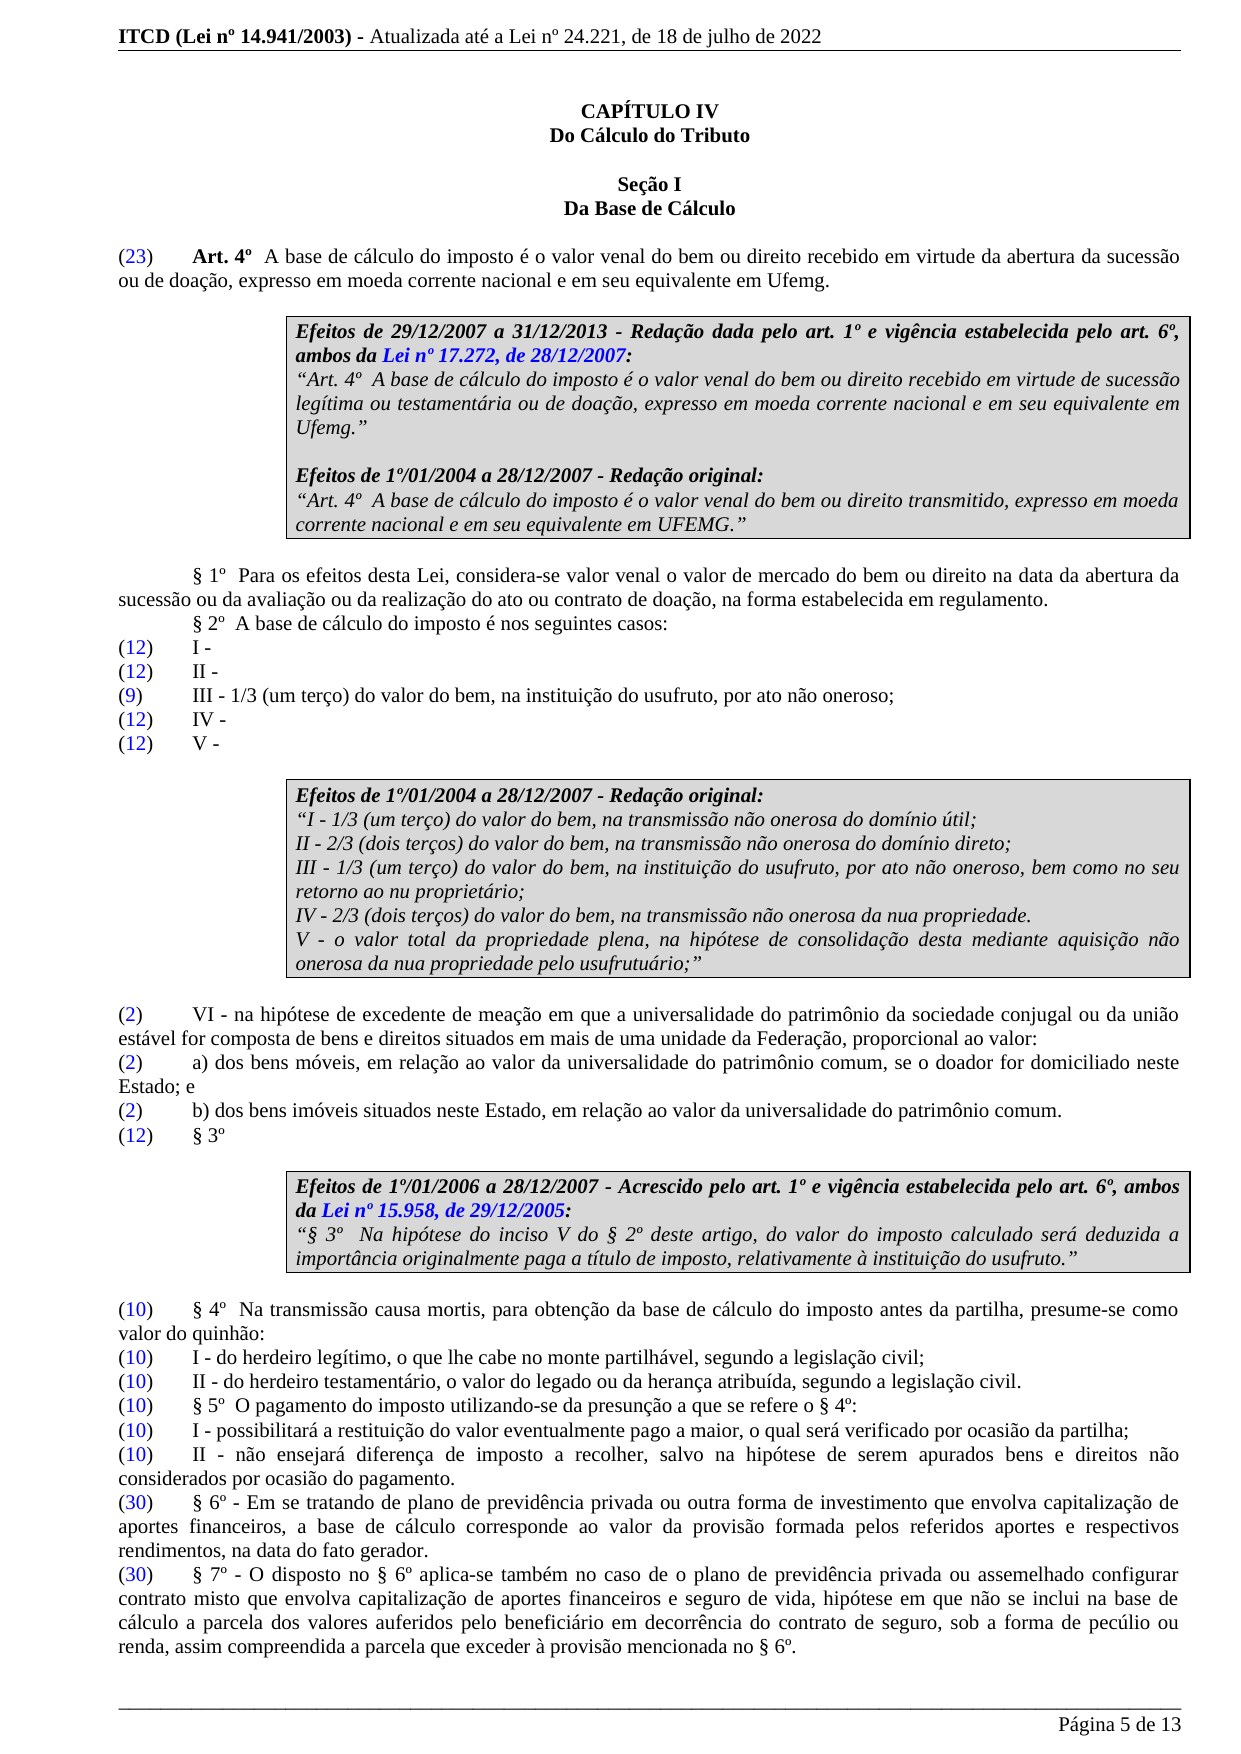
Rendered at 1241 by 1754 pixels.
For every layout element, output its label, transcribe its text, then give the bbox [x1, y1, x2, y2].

text III - 1/3 (um terço) do valor do bem, na instituição do usufruto, por ato não oneroso, bem como no seu retorno ao nu proprietário; [287, 852, 1189, 900]
text Seção I Da Base de Cálculo [118, 172, 1181, 220]
text (12) § 3º [118, 1122, 1181, 1147]
text Efeitos de 1º/01/2006 a 28/12/2007 - Acrescido pelo art. 1º e vigência estabelecida pelo art. 6º, ambos da Lei nº 15.958, de 29/12/2005: [287, 1172, 1189, 1219]
text II - 2/3 (dois terços) do valor do bem, na transmissão não onerosa do domínio direto; [287, 827, 1189, 852]
text Efeitos de 1º/01/2004 a 28/12/2007 - Redação original: [287, 460, 1189, 484]
text (12) II - [118, 659, 1181, 683]
text (10) § 5º O pagamento do imposto utilizando-se da presunção a que se refere o § 4º: [118, 1393, 1181, 1417]
text § 2º A base de cálculo do imposto é nos seguintes casos: [118, 611, 1181, 635]
text V - o valor total da propriedade plena, na hipótese de consolidação desta mediante aquisição não onerosa da nua propriedade pelo usufrutuário;” [287, 924, 1189, 977]
text IV - 2/3 (dois terços) do valor do bem, na transmissão não onerosa da nua propriedade. [287, 900, 1189, 924]
text (12) V - [118, 731, 1181, 755]
text (12) I - [118, 635, 1181, 659]
text (12) IV - [118, 707, 1181, 731]
text CAPÍTULO IV Do Cálculo do Tributo [118, 99, 1181, 147]
text (10) II - do herdeiro testamentário, o valor do legado ou da herança atribuída, segundo a legislação civil. [118, 1369, 1181, 1393]
text “§ 3º Na hipótese do inciso V do § 2º deste artigo, do valor do imposto calculado será deduzida a importância originalmente paga a título de imposto, relativamente à instituição do usufruto.” [287, 1219, 1189, 1272]
text “Art. 4º A base de cálculo do imposto é o valor venal do bem ou direito recebido em virtude de sucessão legítima ou testamentária ou de doação, expresso em moeda corrente nacional e em seu equivalente em Ufemg.” [287, 364, 1189, 436]
text (10) II - não ensejará diferença de imposto a recolher, salvo na hipótese de serem apurados bens e direitos não considerados por ocasião do pagamento. [118, 1442, 1181, 1490]
text Efeitos de 29/12/2007 a 31/12/2013 - Redação dada pelo art. 1º e vigência estabelecida pelo art. 6º, ambos da Lei nº 17.272, de 28/12/2007: [287, 317, 1189, 364]
text “I - 1/3 (um terço) do valor do bem, na transmissão não onerosa do domínio útil; [287, 803, 1189, 827]
text (2) VI - na hipótese de excedente de meação em que a universalidade do patrimônio da sociedade conjugal ou da união estável for composta de bens e direitos situados em mais de uma unidade da Federação, proporcional ao valor: [118, 1002, 1181, 1050]
text “Art. 4º A base de cálculo do imposto é o valor venal do bem ou direito transmitido, expresso em moeda corrente nacional e em seu equivalente em UFEMG.” [287, 484, 1189, 538]
text § 1º Para os efeitos desta Lei, considera-se valor venal o valor de mercado do bem ou direito na data da abertura da sucessão ou da avaliação ou da realização do ato ou contrato de doação, na forma estabelecida em regulamento. [118, 563, 1181, 611]
text (10) I - do herdeiro legítimo, o que lhe cabe no monte partilhável, segundo a legislação civil; [118, 1345, 1181, 1369]
text (2) a) dos bens móveis, em relação ao valor da universalidade do patrimônio comum, se o doador for domiciliado neste Estado; e [118, 1050, 1181, 1098]
text Efeitos de 1º/01/2004 a 28/12/2007 - Redação original: [287, 780, 1189, 803]
text (23) Art. 4º A base de cálculo do imposto é o valor venal do bem ou direito recebido em virtude da abertura da sucessão ou de doação, expresso em moeda corrente nacional e em seu equivalente em Ufemg. [118, 244, 1181, 292]
text (10) § 4º Na transmissão causa mortis, para obtenção da base de cálculo do imposto antes da partilha, presume-se como valor do quinhão: [118, 1297, 1181, 1345]
text (30) § 7º - O disposto no § 6º aplica-se também no caso de o plano de previdência privada ou assemelhado configurar contrato misto que envolva capitalização de aportes financeiros e seguro de vida, hipótese em que não se inclui na base de cálculo a parcela dos valores auferidos pelo beneficiário em decorrência do contrato de seguro, sob a forma de pecúlio ou renda, assim compreendida a parcela que exceder à provisão mencionada no § 6º. [118, 1562, 1181, 1658]
text (10) I - possibilitará a restituição do valor eventualmente pago a maior, o qual será verificado por ocasião da partilha; [118, 1417, 1181, 1442]
text (2) b) dos bens imóveis situados neste Estado, em relação ao valor da universalidade do patrimônio comum. [118, 1098, 1181, 1122]
text (9) III - 1/3 (um terço) do valor do bem, na instituição do usufruto, por ato não oneroso; [118, 683, 1181, 707]
text (30) § 6º - Em se tratando de plano de previdência privada ou outra forma de investimento que envolva capitalização de aportes financeiros, a base de cálculo corresponde ao valor da provisão formada pelos referidos aportes e respectivos rendimentos, na data do fato gerador. [118, 1490, 1181, 1562]
